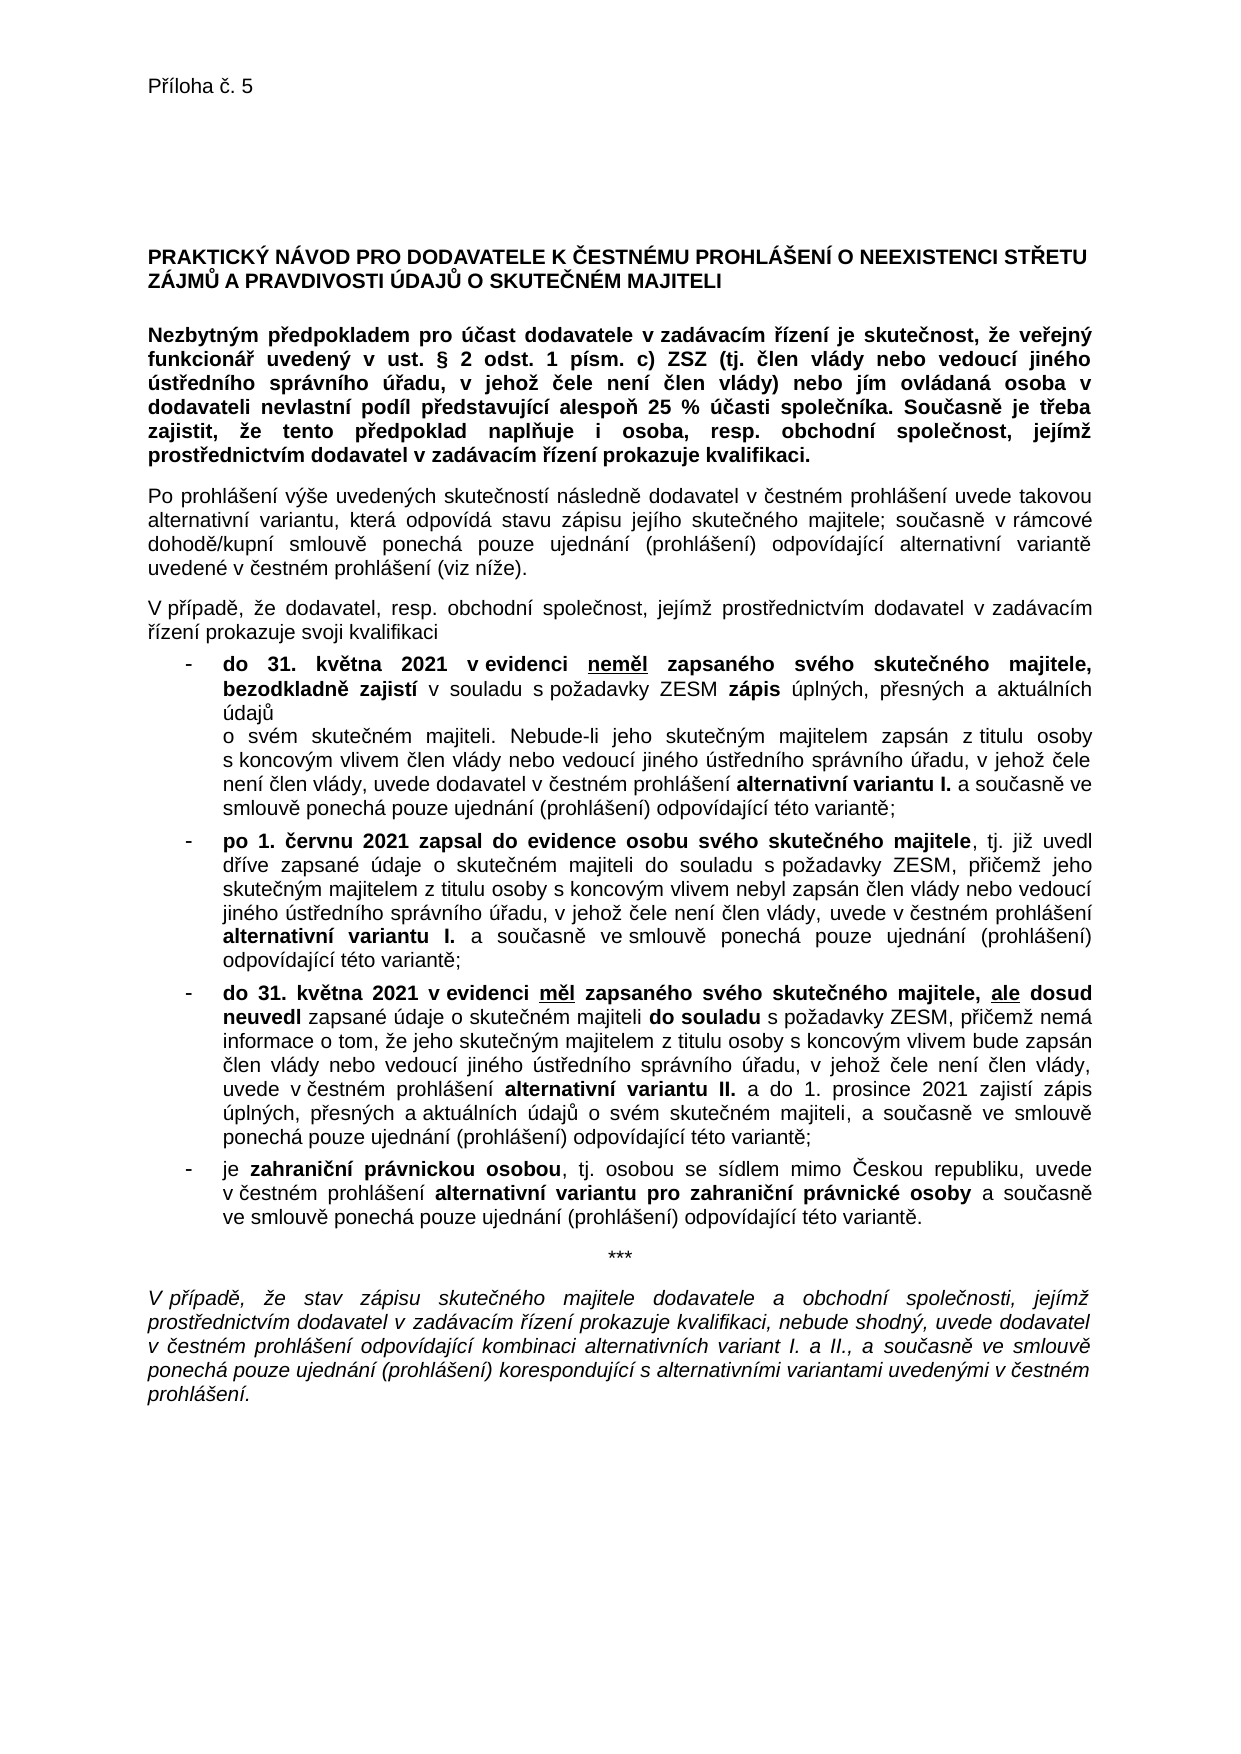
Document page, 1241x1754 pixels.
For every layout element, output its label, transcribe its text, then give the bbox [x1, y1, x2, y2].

text Nezbytným předpokladem pro účast dodavatele v zadávacím řízení je skutečnost, že veřejný funkcionář uvedený v ust. § 2 odst. 1 písm. c) ZSZ (tj. člen vlády nebo vedoucí jiného ústředního správního úřadu, v jehož čele není člen vlády) nebo jím ovládaná osoba v dodavateli nevlastní podíl představující alespoň 25 % účasti společníka. Současně je třeba zajistit, že tento předpoklad naplňuje i osoba, resp. obchodní společnost, jejímž prostřednictvím dodavatel v zadávacím řízení prokazuje kvalifikaci. [148, 323, 1092, 467]
text Po prohlášení výše uvedených skutečností následně dodavatel v čestném prohlášení uvede takovou alternativní variantu, která odpovídá stavu zápisu jejího skutečného majitele; současně v rámcové dohodě/kupní smlouvě ponechá pouze ujednání (prohlášení) odpovídající alternativní variantě uvedené v čestném prohlášení (viz níže). [148, 483, 1092, 579]
list po 1. červnu 2021 zapsal do evidence osobu svého skutečného majitele, tj. již uvedl dříve zapsané údaje o skutečném majiteli do souladu s požadavky ZESM, přičemž jeho skutečným majitelem z titulu osoby s koncovým vlivem nebyl zapsán člen vlády nebo vedoucí jiného ústředního správního úřadu, v jehož čele není člen vlády, uvede v čestném prohlášení alternativní variantu I. a současně ve smlouvě ponechá pouze ujednání (prohlášení) odpovídající této variantě; [185, 828, 1092, 972]
text V případě, že dodavatel, resp. obchodní společnost, jejímž prostřednictvím dodavatel v zadávacím řízení prokazuje svoji kvalifikaci [148, 596, 1092, 644]
list do 31. května 2021 v evidenci neměl zapsaného svého skutečného majitele, bezodkladně zajistí v souladu s požadavky ZESM zápis úplných, přesných a aktuálních údajů o svém skutečném majiteli. Nebude-li jeho skutečným majitelem zapsán z titulu osoby s koncovým vlivem člen vlády nebo vedoucí jiného ústředního správního úřadu, v jehož čele není člen vlády, uvede dodavatel v čestném prohlášení alternativní variantu I. a současně ve smlouvě ponechá pouze ujednání (prohlášení) odpovídající této variantě; [185, 652, 1092, 820]
text *** [148, 1245, 1092, 1269]
subtitle PRAKTICKÝ NÁVOD PRO DODAVATELE K ČESTNÉMU PROHLÁŠENÍ O NEEXISTENCI STŘETU ZÁJMŮ A PRAVDIVOSTI ÚDAJŮ O SKUTEČNÉM MAJITELI [148, 245, 1092, 293]
text V případě, že stav zápisu skutečného majitele dodavatele a obchodní společnosti, jejímž prostřednictvím dodavatel v zadávacím řízení prokazuje kvalifikaci, nebude shodný, uvede dodavatel v čestném prohlášení odpovídající kombinaci alternativních variant I. a II., a současně ve smlouvě ponechá pouze ujednání (prohlášení) korespondující s alternativními variantami uvedenými v čestném prohlášení. [148, 1286, 1092, 1406]
list je zahraniční právnickou osobou, tj. osobou se sídlem mimo Českou republiku, uvede v čestném prohlášení alternativní variantu pro zahraniční právnické osoby a současně ve smlouvě ponechá pouze ujednání (prohlášení) odpovídající této variantě. [185, 1157, 1092, 1229]
list do 31. května 2021 v evidenci měl zapsaného svého skutečného majitele, ale dosud neuvedl zapsané údaje o skutečném majiteli do souladu s požadavky ZESM, přičemž nemá informace o tom, že jeho skutečným majitelem z titulu osoby s koncovým vlivem bude zapsán člen vlády nebo vedoucí jiného ústředního správního úřadu, v jehož čele není člen vlády, uvede v čestném prohlášení alternativní variantu II. a do 1. prosince 2021 zajistí zápis úplných, přesných a aktuálních údajů o svém skutečném majiteli, a současně ve smlouvě ponechá pouze ujednání (prohlášení) odpovídající této variantě; [185, 981, 1092, 1148]
